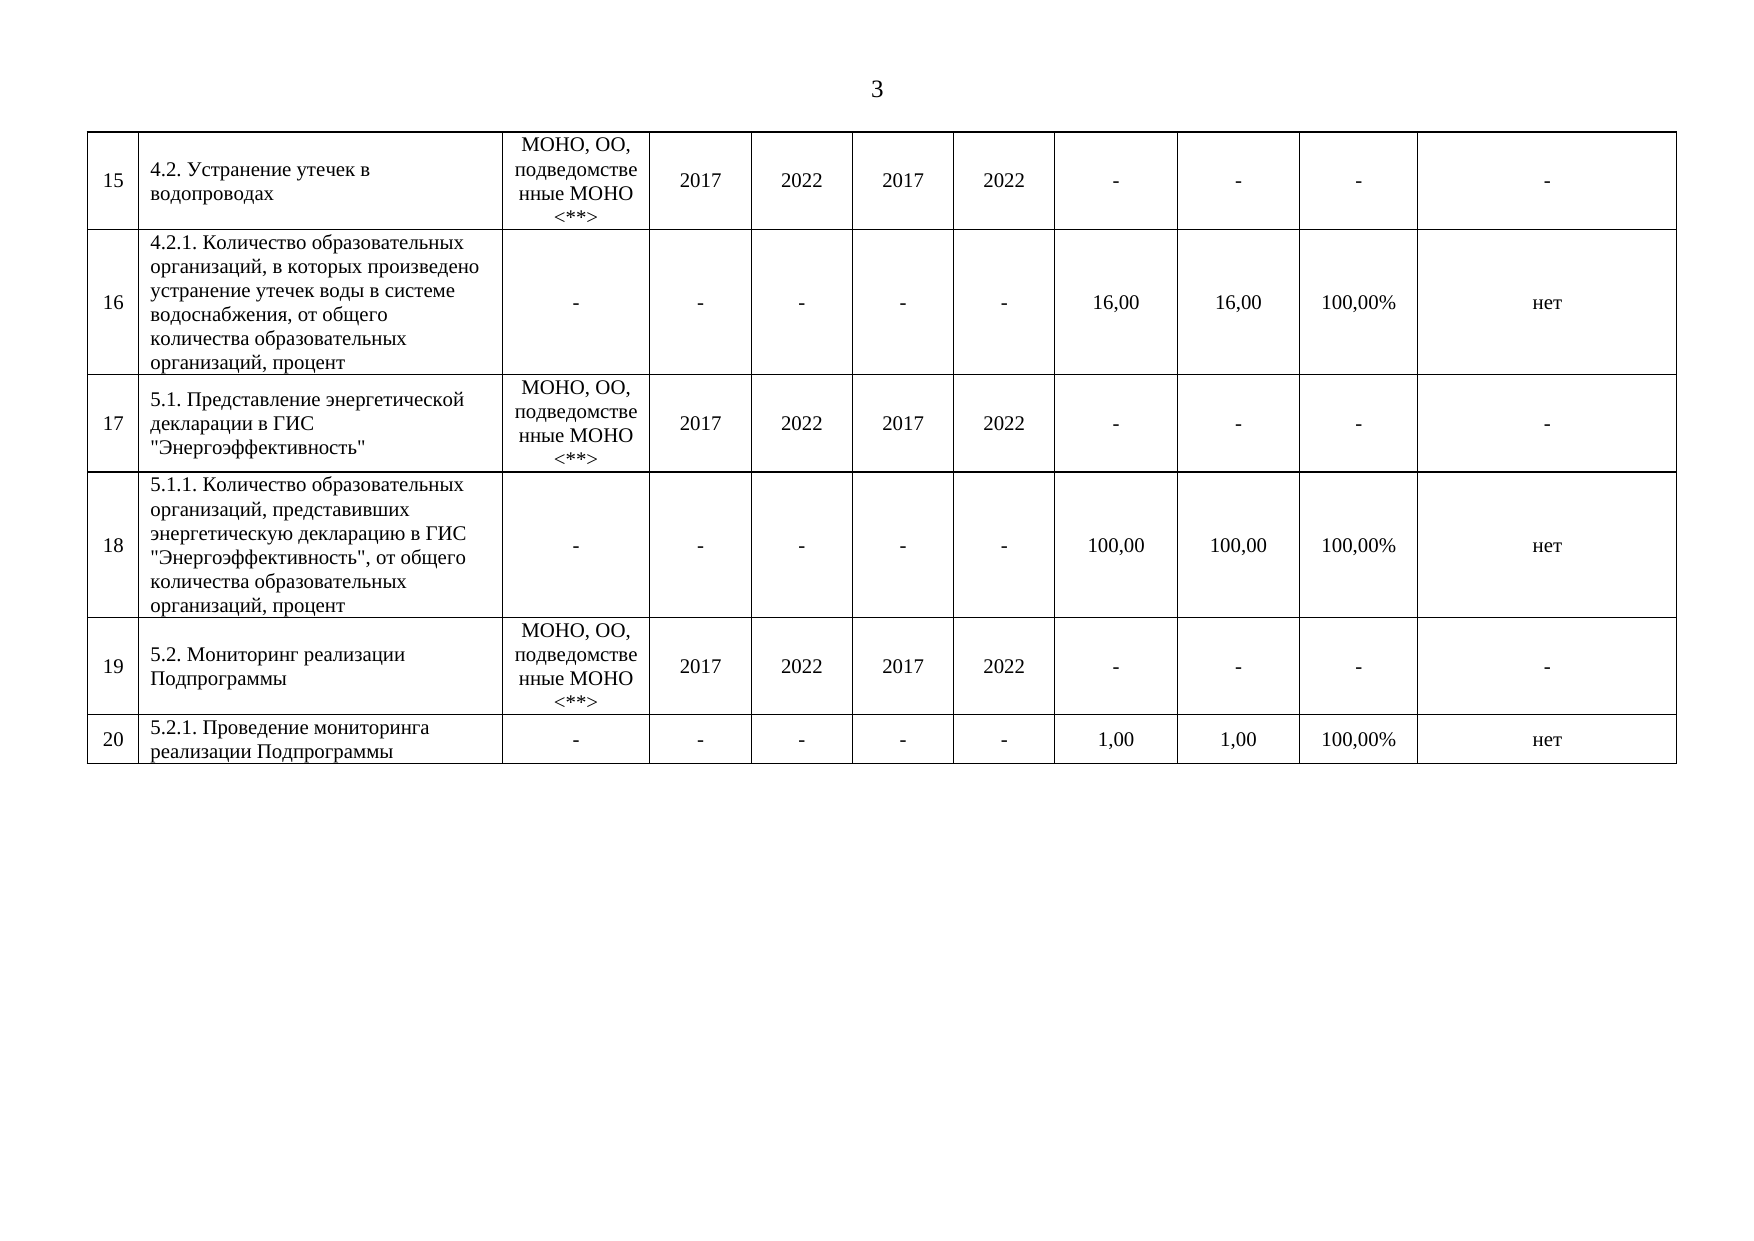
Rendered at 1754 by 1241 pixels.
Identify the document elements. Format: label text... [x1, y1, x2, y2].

table_cell 16 [88, 230, 138, 374]
table_cell 2022 [954, 133, 1054, 229]
table_cell - [1178, 375, 1299, 471]
table_cell 100,00% [1300, 473, 1417, 617]
table_cell 15 [88, 133, 138, 229]
table_cell - [1178, 133, 1299, 229]
table_cell 2022 [752, 618, 852, 714]
table_cell - [954, 473, 1054, 617]
table_cell 2022 [954, 618, 1054, 714]
table_cell - [503, 473, 649, 617]
table_cell 1,00 [1178, 715, 1299, 763]
table_cell - [1300, 618, 1417, 714]
table_cell - [752, 473, 852, 617]
table_cell 16,00 [1178, 230, 1299, 374]
table_cell - [650, 230, 751, 374]
table_cell 5.2.1. Проведение мониторинга реализации Подпрограммы [139, 715, 502, 763]
table_cell 5.2. Мониторинг реализации Подпрограммы [139, 618, 502, 714]
table_cell нет [1418, 715, 1676, 763]
table_cell 2017 [853, 618, 953, 714]
table_cell 2022 [752, 375, 852, 471]
table_cell 2017 [650, 618, 751, 714]
table_cell МОНО, ОО, подведомственные МОНО <**> [503, 375, 649, 471]
table_cell - [1300, 133, 1417, 229]
table_cell - [1300, 375, 1417, 471]
table_cell 100,00% [1300, 230, 1417, 374]
table_cell - [954, 230, 1054, 374]
table_cell - [1178, 618, 1299, 714]
table_cell - [650, 715, 751, 763]
table_cell 20 [88, 715, 138, 763]
table_cell - [954, 715, 1054, 763]
table_cell нет [1418, 230, 1676, 374]
table_cell МОНО, ОО, подведомственные МОНО <**> [503, 133, 649, 229]
table_cell - [1418, 375, 1676, 471]
table_cell - [752, 230, 852, 374]
table_cell - [752, 715, 852, 763]
table_cell - [1418, 618, 1676, 714]
table_cell - [1055, 618, 1177, 714]
table_cell 2017 [853, 375, 953, 471]
table_cell 2017 [853, 133, 953, 229]
table_cell МОНО, ОО, подведомственные МОНО <**> [503, 618, 649, 714]
table_cell 16,00 [1055, 230, 1177, 374]
table_cell - [853, 230, 953, 374]
table_cell 4.2. Устранение утечек в водопроводах [139, 133, 502, 229]
table_cell нет [1418, 473, 1676, 617]
table_cell 4.2.1. Количество образовательных организаций, в которых произведено устранение утечек воды в системе водоснабжения, от общего количества образовательных организаций, процент [139, 230, 502, 374]
table_cell 2017 [650, 133, 751, 229]
table_cell 100,00% [1300, 715, 1417, 763]
table_cell 1,00 [1055, 715, 1177, 763]
table_cell - [1418, 133, 1676, 229]
table_cell 17 [88, 375, 138, 471]
table_cell 2022 [752, 133, 852, 229]
table_cell 2017 [650, 375, 751, 471]
table_cell - [503, 715, 649, 763]
table_cell 18 [88, 473, 138, 617]
table_cell - [853, 715, 953, 763]
table_cell - [1055, 133, 1177, 229]
table_cell - [1055, 375, 1177, 471]
table_cell - [853, 473, 953, 617]
table_cell - [503, 230, 649, 374]
table_cell - [650, 473, 751, 617]
table_cell 100,00 [1055, 473, 1177, 617]
table_cell 5.1.1. Количество образовательных организаций, представивших энергетическую декларацию в ГИС "Энергоэффективность", от общего количества образовательных организаций, процент [139, 473, 502, 617]
table_cell 19 [88, 618, 138, 714]
table_cell 100,00 [1178, 473, 1299, 617]
table_cell 2022 [954, 375, 1054, 471]
table_cell 5.1. Представление энергетической декларации в ГИС "Энергоэффективность" [139, 375, 502, 471]
